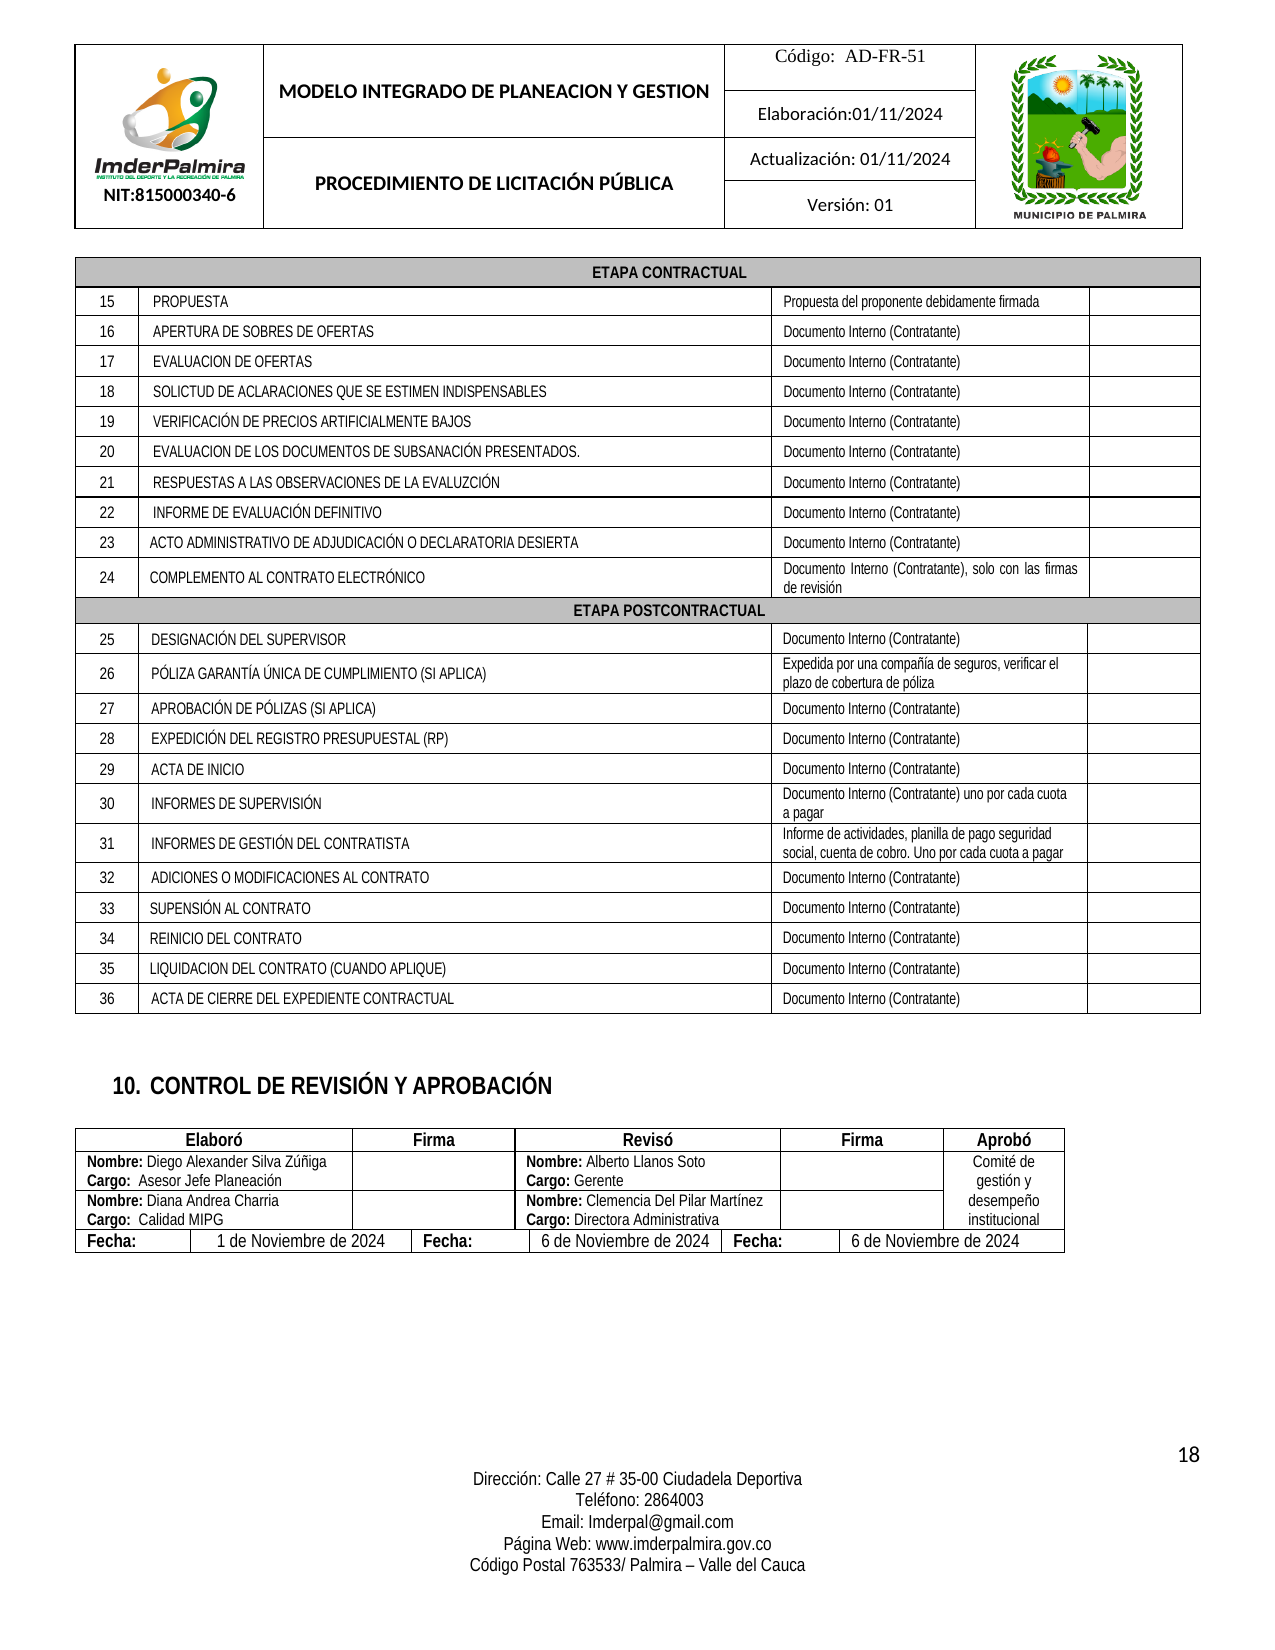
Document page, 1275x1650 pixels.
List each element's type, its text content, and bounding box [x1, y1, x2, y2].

table_cell 31 [76, 824, 138, 862]
table_cell [1088, 893, 1200, 922]
table_cell Documento Interno (Contratante) [772, 377, 1089, 406]
table_cell RESPUESTAS A LAS OBSERVACIONES DE LA EVALUZCIÓN [139, 467, 771, 496]
table_cell [781, 1152, 943, 1190]
table_cell Documento Interno (Contratante) [772, 724, 1087, 753]
table_cell 33 [76, 893, 138, 922]
table_cell 17 [76, 346, 138, 376]
table_cell 15 [76, 288, 138, 315]
table_cell 34 [76, 923, 138, 952]
table_cell Documento Interno (Contratante) uno por cada cuota a pagar [772, 784, 1087, 822]
table_cell ADICIONES O MODIFICACIONES AL CONTRATO [139, 863, 771, 892]
picture [93, 67, 246, 183]
table_cell [781, 1191, 943, 1229]
table_cell 30 [76, 784, 138, 822]
table_cell 19 [76, 407, 138, 436]
table_cell Propuesta del proponente debidamente firmada [772, 288, 1089, 315]
table_cell 6 de Noviembre de 2024 [530, 1230, 721, 1252]
table_cell Fecha: [412, 1230, 529, 1252]
table_cell APROBACIÓN DE PÓLIZAS (SI APLICA) [139, 694, 771, 723]
table_cell 26 [76, 654, 138, 692]
table_cell [1090, 316, 1200, 345]
table_cell DESIGNACIÓN DEL SUPERVISOR [139, 624, 771, 653]
table_cell Documento Interno (Contratante) [772, 624, 1087, 653]
table_cell Nombre: Alberto Llanos Soto Cargo: Gerente [516, 1152, 780, 1190]
table_cell [1090, 528, 1200, 557]
table_cell [353, 1152, 514, 1190]
table_cell Documento Interno (Contratante) [772, 754, 1087, 783]
table_cell [1090, 288, 1200, 315]
table_cell 16 [76, 316, 138, 345]
table_cell 21 [76, 467, 138, 496]
table_cell APERTURA DE SOBRES DE OFERTAS [139, 316, 771, 345]
table_cell [1088, 784, 1200, 822]
table_cell ACTO ADMINISTRATIVO DE ADJUDICACIÓN O DECLARATORIA DESIERTA [139, 528, 771, 557]
table_header Aprobó [944, 1129, 1064, 1151]
table_cell [1088, 724, 1200, 753]
table_cell [1088, 984, 1200, 1013]
subtitle CONTROL DE REVISIÓN Y APROBACIÓN [112, 1071, 1200, 1100]
table_cell COMPLEMENTO AL CONTRATO ELECTRÓNICO [139, 558, 771, 597]
table_cell 24 [76, 558, 138, 597]
table_cell ACTA DE INICIO [139, 754, 771, 783]
table_cell 18 [76, 377, 138, 406]
table_cell 25 [76, 624, 138, 653]
table_cell PROPUESTA [139, 288, 771, 315]
table_cell [1088, 624, 1200, 653]
table_cell Documento Interno (Contratante) [772, 923, 1087, 952]
table_cell Nombre: Diana Andrea Charria Cargo: Calidad MIPG [76, 1191, 352, 1229]
table_cell Nombre: Clemencia Del Pilar Martínez Cargo: Directora Administrativa [516, 1191, 780, 1229]
table_cell 32 [76, 863, 138, 892]
table_cell [1090, 437, 1200, 466]
table_cell [1090, 407, 1200, 436]
table_cell [1090, 346, 1200, 376]
table_cell Nombre: Diego Alexander Silva Zúñiga Cargo: Asesor Jefe Planeación [76, 1152, 352, 1190]
table_cell Documento Interno (Contratante) [772, 984, 1087, 1013]
table_cell [1090, 467, 1200, 496]
table_header Elaboró [76, 1129, 352, 1151]
table_cell ACTA DE CIERRE DEL EXPEDIENTE CONTRACTUAL [139, 984, 771, 1013]
table_cell Comité de gestión y desempeño institucional [944, 1152, 1064, 1229]
table_cell 28 [76, 724, 138, 753]
table_cell Documento Interno (Contratante) [772, 954, 1087, 983]
table_cell INFORMES DE SUPERVISIÓN [139, 784, 771, 822]
table_cell 6 de Noviembre de 2024 [840, 1230, 1064, 1252]
table_cell Documento Interno (Contratante) [772, 863, 1087, 892]
table_cell SUPENSIÓN AL CONTRATO [139, 893, 771, 922]
table_cell ETAPA CONTRACTUAL [76, 258, 1200, 286]
table_cell [1090, 558, 1200, 597]
table_cell Documento Interno (Contratante) [772, 467, 1089, 496]
table_header Firma [353, 1129, 514, 1151]
table_cell [1088, 923, 1200, 952]
table_cell EVALUACION DE LOS DOCUMENTOS DE SUBSANACIÓN PRESENTADOS. [139, 437, 771, 466]
table_cell 1 de Noviembre de 2024 [191, 1230, 411, 1252]
picture [1011, 55, 1147, 219]
table_cell INFORMES DE GESTIÓN DEL CONTRATISTA [139, 824, 771, 862]
table_cell EVALUACION DE OFERTAS [139, 346, 771, 376]
table_cell [1090, 377, 1200, 406]
table_cell [1088, 654, 1200, 692]
table_cell ETAPA POSTCONTRACTUAL [76, 598, 1200, 623]
table_cell 29 [76, 754, 138, 783]
table_cell 36 [76, 984, 138, 1013]
table_cell Documento Interno (Contratante) [772, 528, 1089, 557]
table_cell [1090, 498, 1200, 527]
table_cell [1088, 824, 1200, 862]
table_cell 35 [76, 954, 138, 983]
table_cell Informe de actividades, planilla de pago seguridad social, cuenta de cobro. Uno por cada cuota a pagar [772, 824, 1087, 862]
table_cell SOLICTUD DE ACLARACIONES QUE SE ESTIMEN INDISPENSABLES [139, 377, 771, 406]
table_cell PÓLIZA GARANTÍA ÚNICA DE CUMPLIMIENTO (SI APLICA) [139, 654, 771, 692]
table_cell 27 [76, 694, 138, 723]
table_cell 22 [76, 498, 138, 527]
table_cell Documento Interno (Contratante) [772, 694, 1087, 723]
table_cell INFORME DE EVALUACIÓN DEFINITIVO [139, 498, 771, 527]
table_cell [1088, 754, 1200, 783]
table_cell Documento Interno (Contratante), solo con las firmas de revisión [772, 558, 1089, 597]
table_cell Documento Interno (Contratante) [772, 346, 1089, 376]
table_cell Fecha: [76, 1230, 190, 1252]
table_cell Documento Interno (Contratante) [772, 893, 1087, 922]
table_cell VERIFICACIÓN DE PRECIOS ARTIFICIALMENTE BAJOS [139, 407, 771, 436]
table_cell [1088, 954, 1200, 983]
table_cell Documento Interno (Contratante) [772, 407, 1089, 436]
table_header Revisó [516, 1129, 780, 1151]
table_header Firma [781, 1129, 943, 1151]
table_cell Documento Interno (Contratante) [772, 316, 1089, 345]
table_cell 23 [76, 528, 138, 557]
table_cell LIQUIDACION DEL CONTRATO (CUANDO APLIQUE) [139, 954, 771, 983]
table_cell [1088, 694, 1200, 723]
table_cell [1088, 863, 1200, 892]
table_cell Expedida por una compañía de seguros, verificar el plazo de cobertura de póliza [772, 654, 1087, 692]
table_cell Fecha: [722, 1230, 839, 1252]
table_cell Documento Interno (Contratante) [772, 437, 1089, 466]
table_cell 20 [76, 437, 138, 466]
table_cell Documento Interno (Contratante) [772, 498, 1089, 527]
table_cell REINICIO DEL CONTRATO [139, 923, 771, 952]
table_cell [353, 1191, 514, 1229]
table_cell EXPEDICIÓN DEL REGISTRO PRESUPUESTAL (RP) [139, 724, 771, 753]
